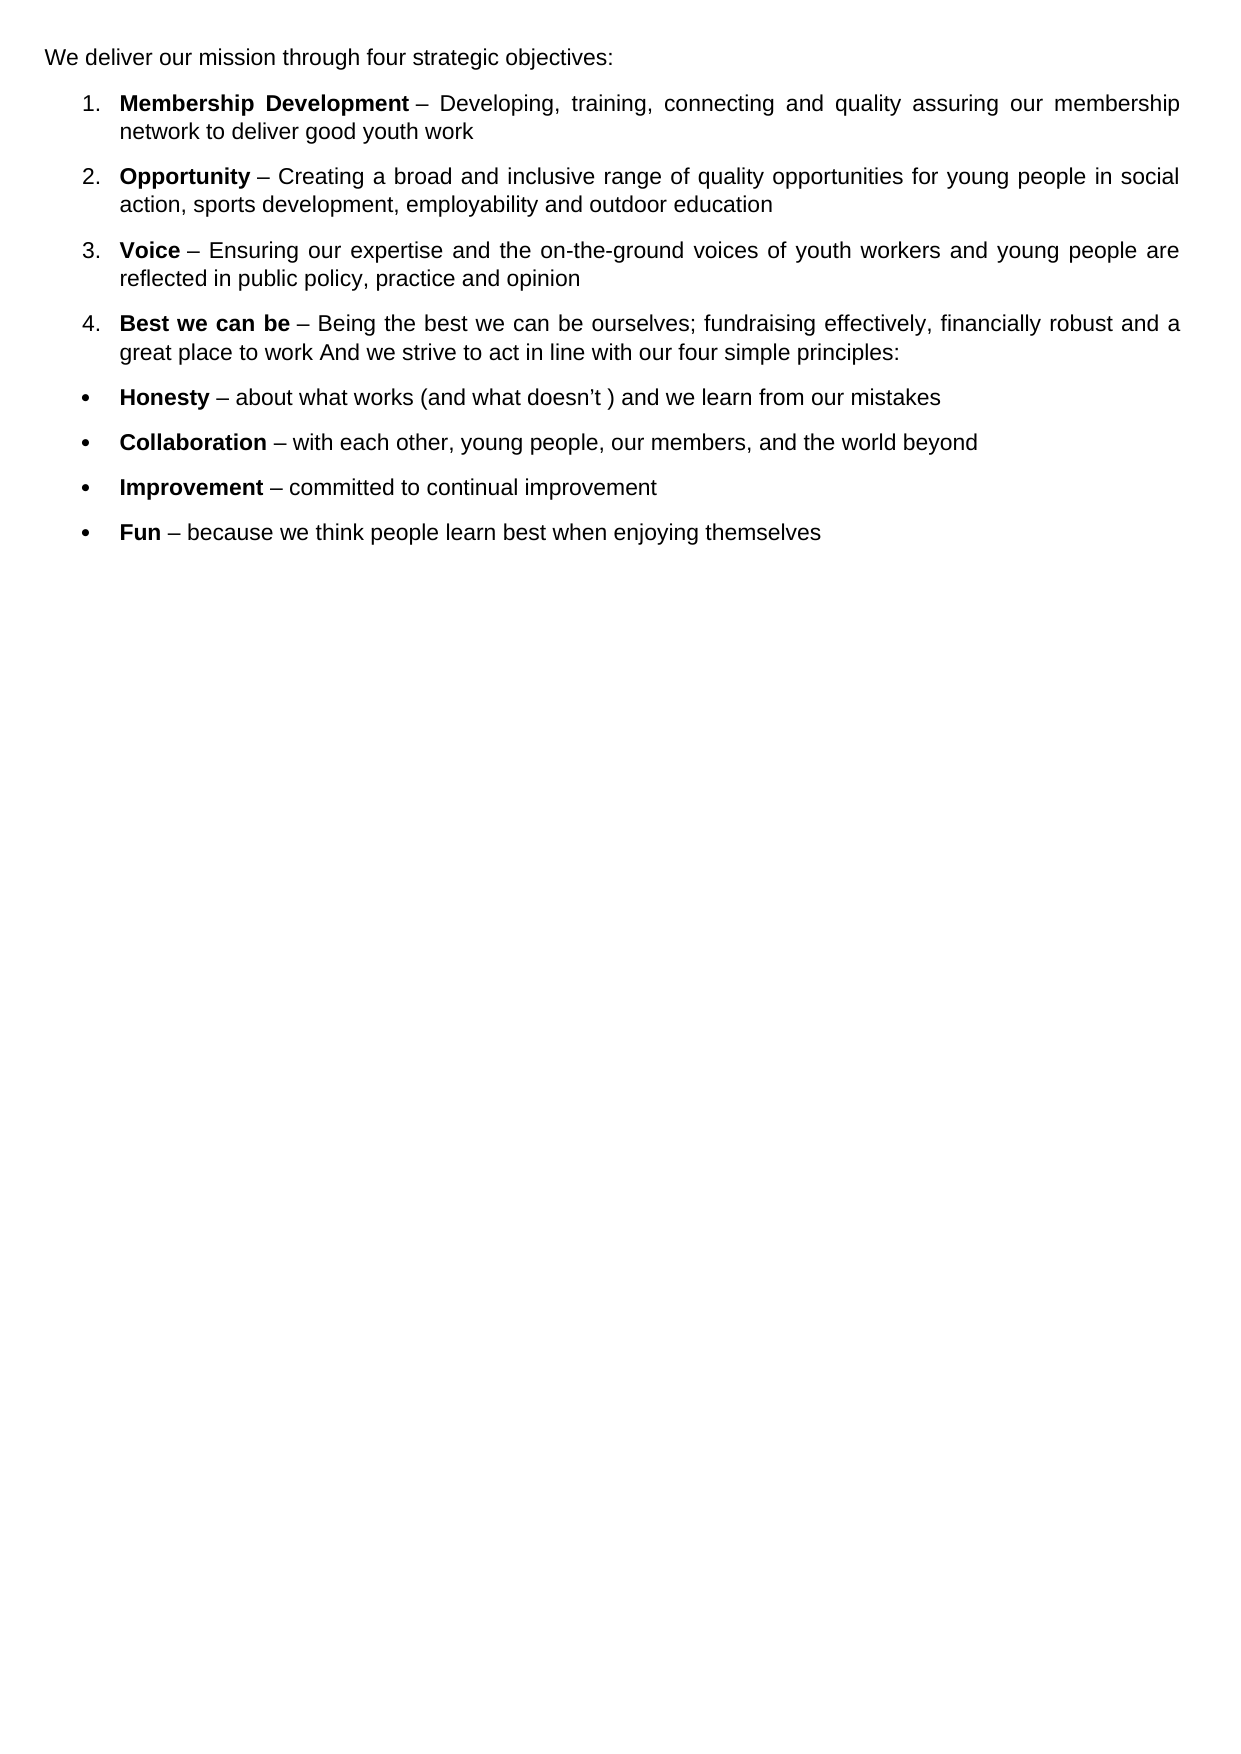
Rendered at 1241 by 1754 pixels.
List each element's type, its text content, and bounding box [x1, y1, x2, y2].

list Best we can be – Being the best we can be ourselves; fundraising effectively, financially robust and a great place to work And we strive to act in line with our four simple principles: [82, 310, 1181, 365]
list Opportunity – Creating a broad and inclusive range of quality opportunities for young people in social action, sports development, employability and outdoor education [82, 163, 1181, 218]
list Honesty – about what works (and what doesn’t ) and we learn from our mistakes [82, 384, 1181, 410]
list Voice – Ensuring our expertise and the on-the-ground voices of youth workers and young people are reflected in public policy, practice and opinion [82, 237, 1181, 291]
list Membership Development – Developing, training, connecting and quality assuring our membership network to deliver good youth work [82, 89, 1181, 144]
list Improvement – committed to continual improvement [82, 474, 1181, 500]
text We deliver our mission through four strategic objectives: [44, 44, 1181, 71]
list Fun – because we think people learn best when enjoying themselves [82, 519, 1181, 545]
list Collaboration – with each other, young people, our members, and the world beyond [82, 429, 1181, 455]
